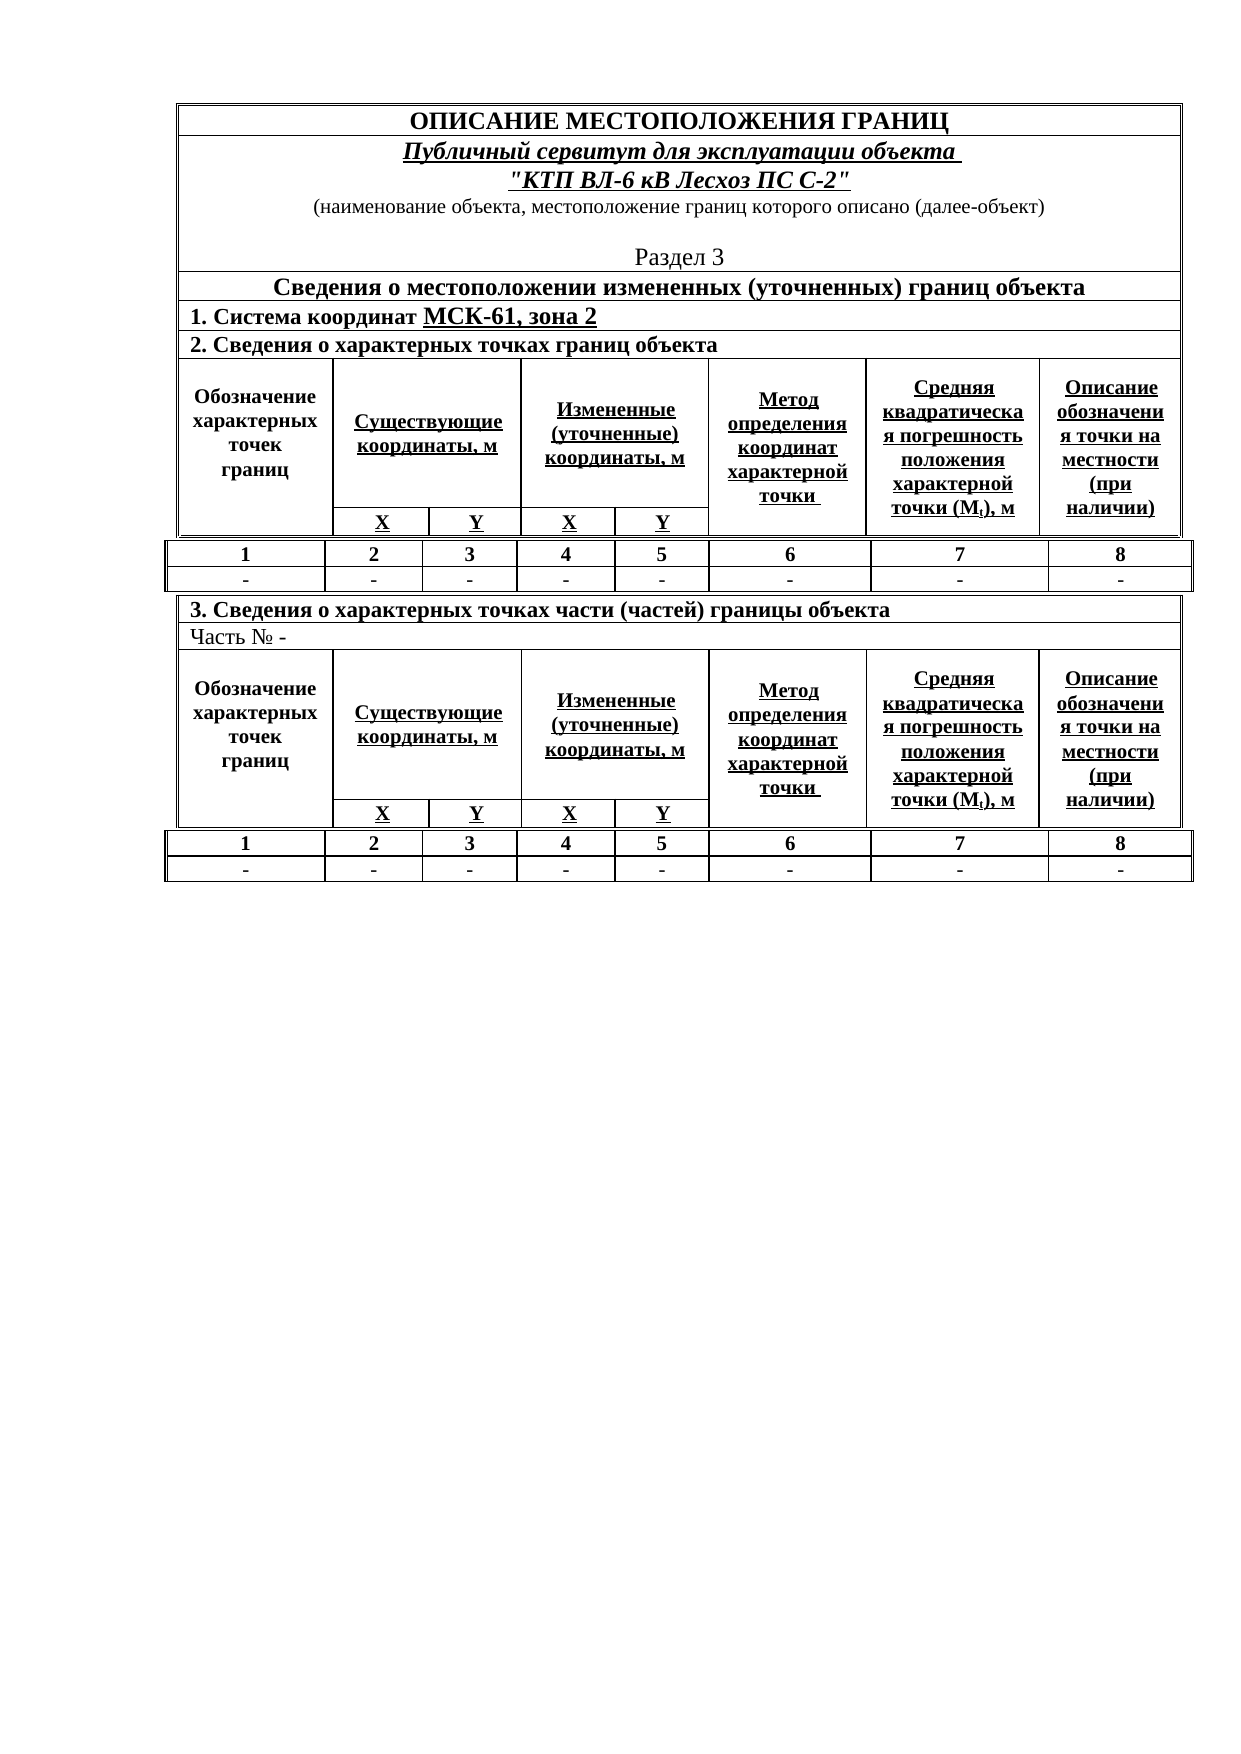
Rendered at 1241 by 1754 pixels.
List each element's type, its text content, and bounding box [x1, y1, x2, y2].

table_cell Существующие координаты, м [334, 650, 521, 798]
table_header 2 [326, 541, 422, 566]
table_header 2 [326, 831, 422, 855]
table_header 5 [616, 541, 708, 566]
table_cell - [423, 567, 516, 591]
table_header 1 [168, 831, 324, 855]
table_cell - [710, 857, 870, 881]
table_cell X [334, 508, 428, 535]
table_cell - [710, 567, 870, 591]
table_header ОПИСАНИЕ МЕСТОПОЛОЖЕНИЯ ГРАНИЦ [179, 106, 1180, 135]
table_header 3 [423, 831, 516, 855]
table_cell X [522, 508, 614, 535]
table_cell - [616, 857, 708, 881]
table_header 1 [168, 541, 324, 566]
table_header 5 [616, 831, 708, 855]
table_cell Y [430, 800, 521, 827]
table_cell - [326, 857, 422, 881]
table_cell Описание обозначения точки на местности (при наличии) [1040, 359, 1180, 535]
table_header 3. Сведения о характерных точках части (частей) границы объекта [179, 596, 1180, 622]
table_cell - [326, 567, 422, 591]
table_header 6 [710, 541, 870, 566]
table_header 8 [1049, 831, 1191, 855]
table_cell - [872, 857, 1048, 881]
table_cell - [616, 567, 708, 591]
table_cell - [168, 567, 324, 591]
table_header 7 [872, 541, 1048, 566]
table_cell - [872, 567, 1048, 591]
table_cell 2. Сведения о характерных точках границ объекта [179, 331, 1180, 358]
table_header 8 [1049, 541, 1191, 566]
table_cell Измененные (уточненные) координаты, м [522, 359, 708, 507]
table_header 4 [518, 541, 614, 566]
table_cell Средняя квадратическая погрешность положения характерной точки (Mt), м [867, 650, 1038, 827]
table_header 6 [710, 831, 870, 855]
table_header 3 [423, 541, 516, 566]
table_cell Y [616, 508, 708, 535]
table_cell 1. Система координат МСК-61, зона 2 [179, 301, 1180, 330]
table_cell Обозначение характерных точек границ [179, 359, 332, 535]
table_cell Измененные (уточненные) координаты, м [522, 650, 708, 798]
table_cell Средняя квадратическая погрешность положения характерной точки (Mt), м [867, 359, 1039, 535]
table_cell - [168, 857, 324, 881]
table_cell Метод определения координат характерной точки [710, 650, 866, 827]
table_cell - [1049, 567, 1191, 591]
table_cell Существующие координаты, м [334, 359, 520, 507]
table_cell Y [616, 800, 708, 827]
table_cell Описание обозначения точки на местности (при наличии) [1040, 650, 1180, 827]
table_cell X [334, 800, 428, 827]
table_cell Часть № - [179, 623, 1180, 649]
table_header 4 [518, 831, 614, 855]
table_cell Публичный сервитут для эксплуатации объекта "КТП ВЛ-6 кВ Лесхоз ПС С-2" (наименование объекта, местоположение границ которого описано (далее-объект) Раздел 3 [179, 136, 1180, 271]
table_cell - [518, 857, 614, 881]
table_cell Сведения о местоположении измененных (уточненных) границ объекта [179, 272, 1180, 300]
table_header 7 [872, 831, 1048, 855]
table_cell X [522, 800, 614, 827]
table_cell - [518, 567, 614, 591]
table_cell Метод определения координат характерной точки [709, 359, 865, 535]
table_cell - [1049, 857, 1191, 881]
table_cell Обозначение характерных точек границ [179, 650, 332, 827]
table_cell Y [430, 508, 520, 535]
table_cell - [423, 857, 516, 881]
